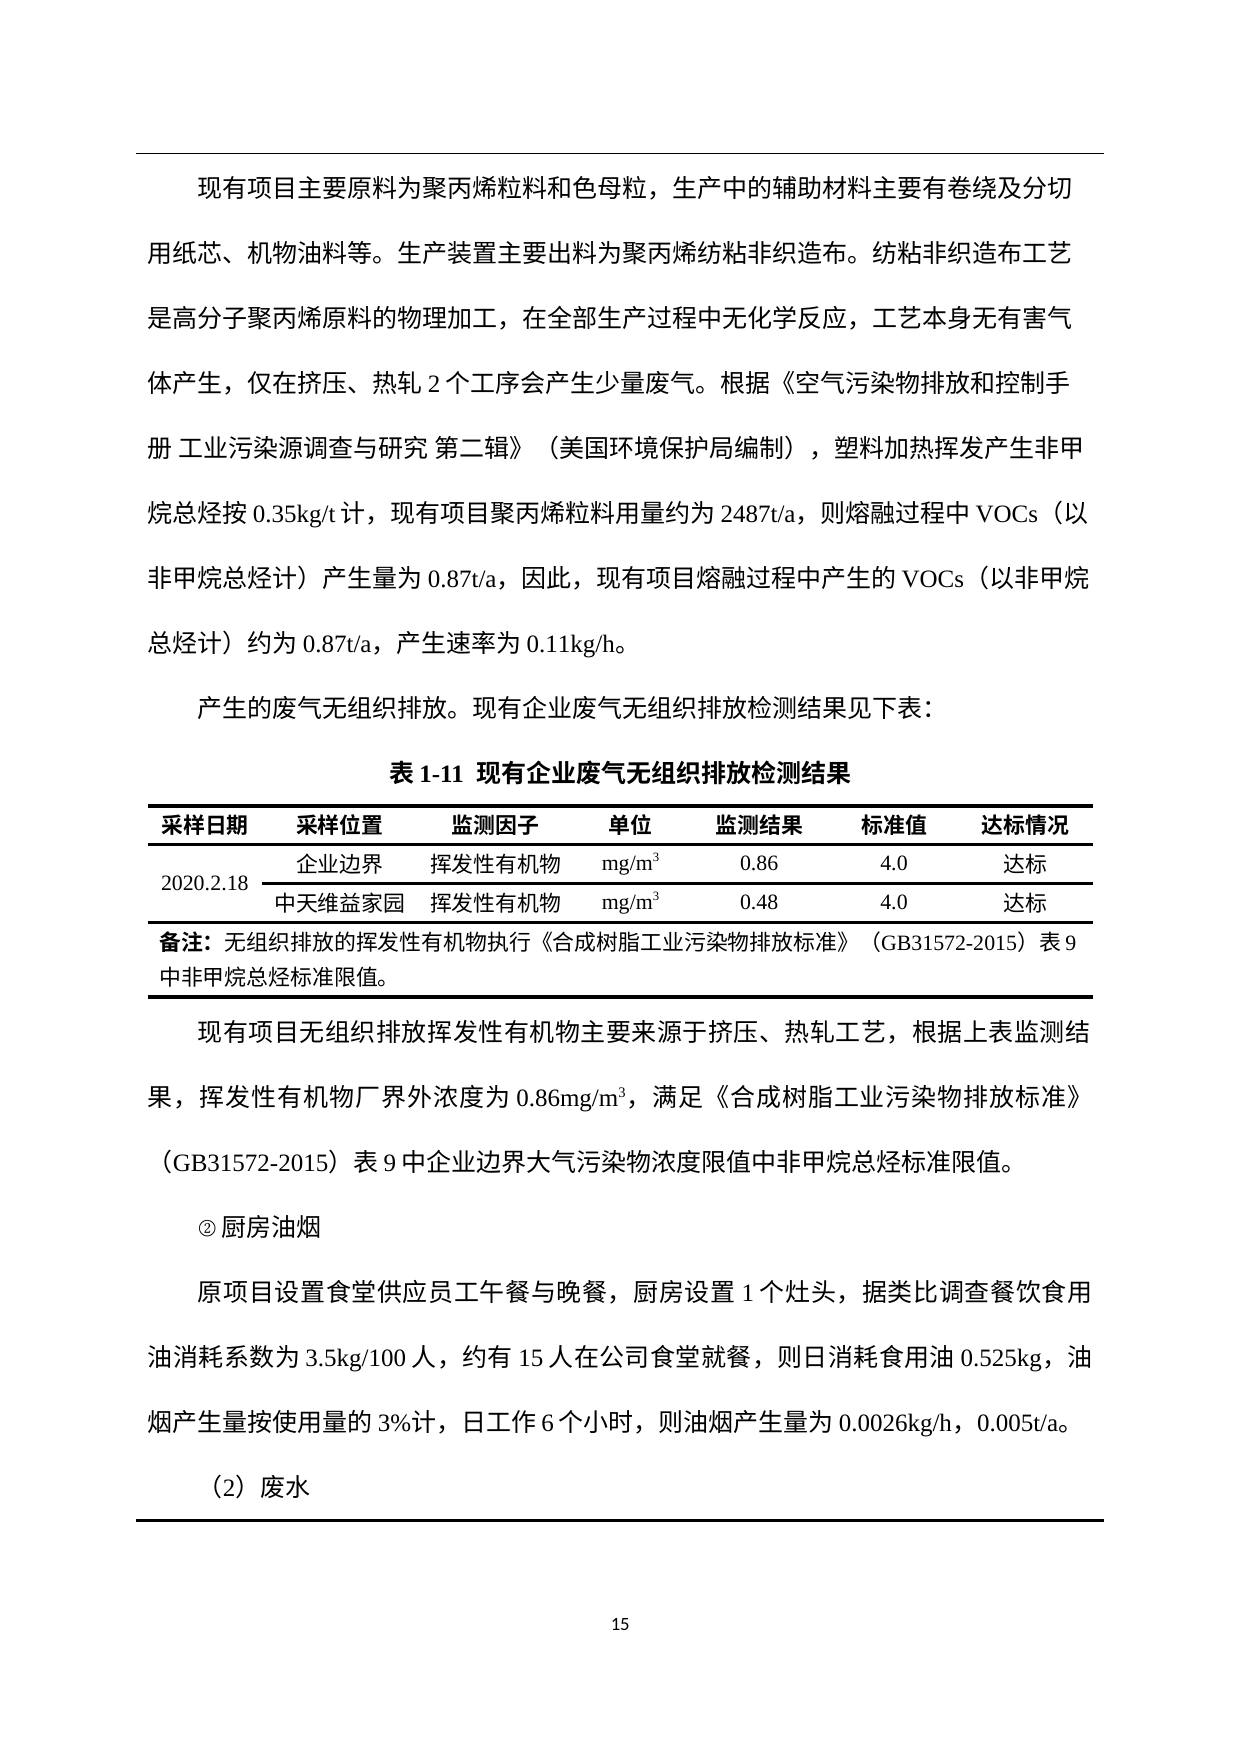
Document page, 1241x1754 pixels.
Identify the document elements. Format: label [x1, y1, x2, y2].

table_cell [136, 154, 1104, 1518]
